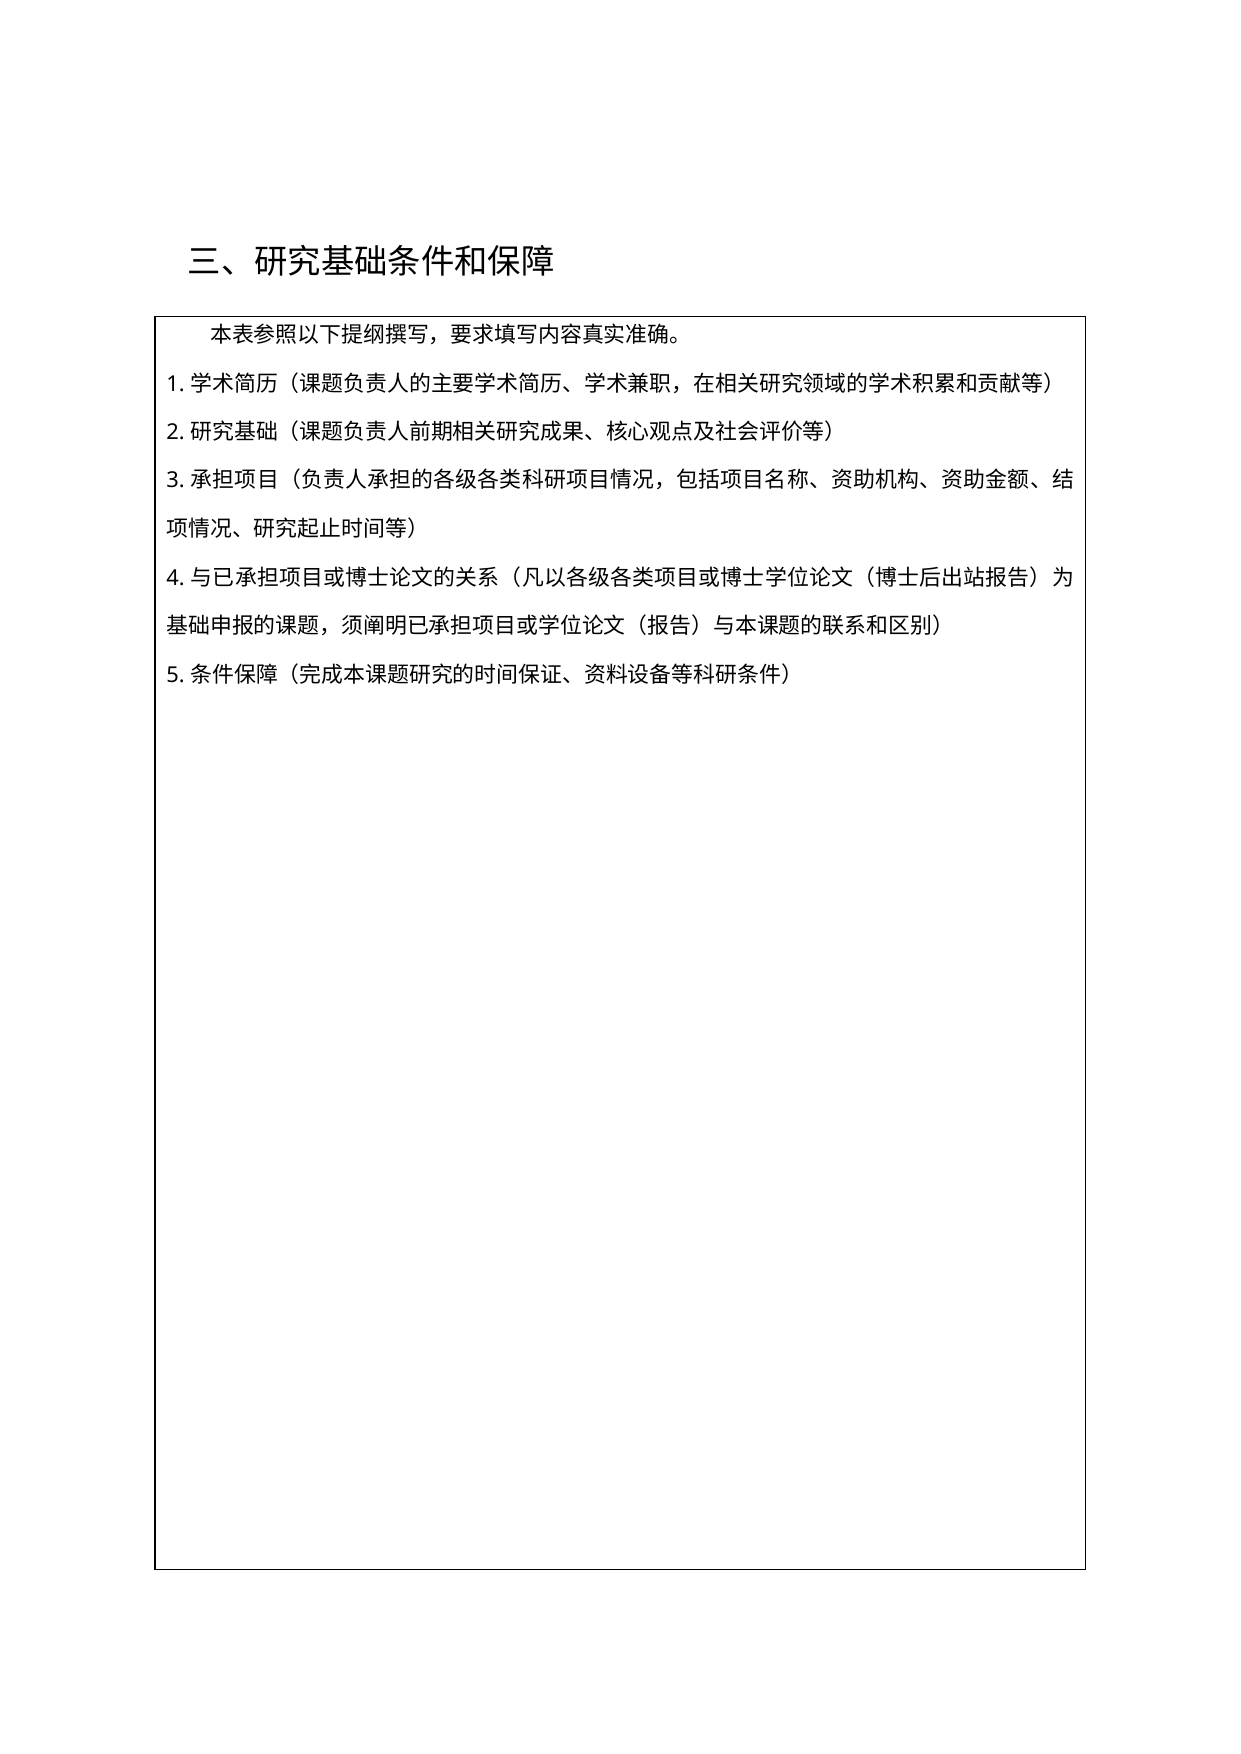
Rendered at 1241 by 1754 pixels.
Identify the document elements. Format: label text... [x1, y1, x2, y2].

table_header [156, 317, 1085, 1569]
text 三、研究基础条件和保障 [187, 227, 1053, 292]
